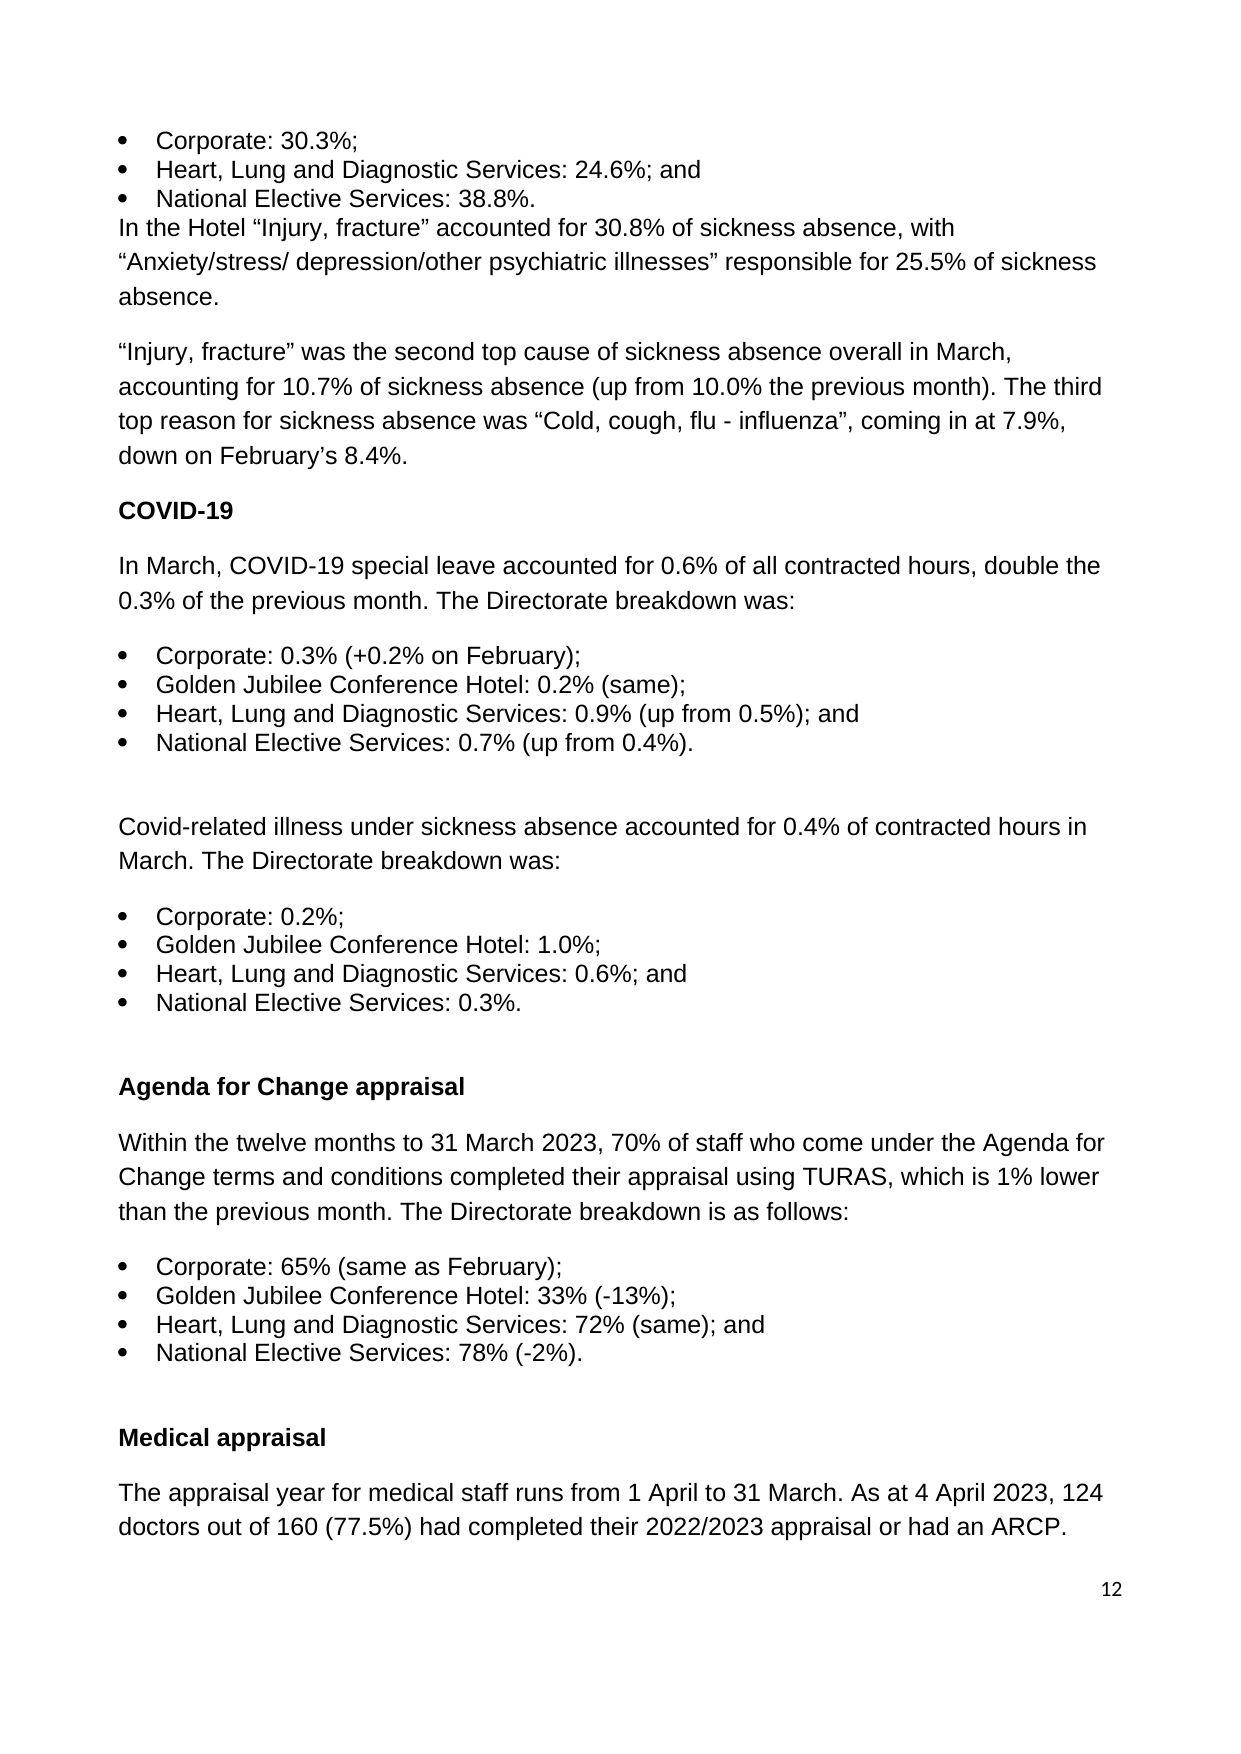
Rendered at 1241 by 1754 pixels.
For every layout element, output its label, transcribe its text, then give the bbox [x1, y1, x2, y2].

list Heart, Lung and Diagnostic Services: 72% (same); and [118, 1309, 1122, 1338]
list Heart, Lung and Diagnostic Services: 24.6%; and [118, 155, 1122, 184]
list Heart, Lung and Diagnostic Services: 0.9% (up from 0.5%); and [118, 699, 1122, 728]
list Golden Jubilee Conference Hotel: 0.2% (same); [118, 670, 1122, 699]
list Golden Jubilee Conference Hotel: 1.0%; [118, 930, 1122, 959]
text In the Hotel “Injury, fracture” accounted for 30.8% of sickness absence, with “Anxiety/stress/ depression/other psychiatric illnesses” responsible for 25.5% of sickness absence. [118, 213, 1122, 311]
list Golden Jubilee Conference Hotel: 33% (-13%); [118, 1281, 1122, 1309]
list National Elective Services: 38.8%. [118, 184, 1122, 213]
list National Elective Services: 78% (-2%). [118, 1338, 1122, 1367]
text Covid-related illness under sickness absence accounted for 0.4% of contracted hours in March. The Directorate breakdown was: [118, 812, 1122, 875]
list Corporate: 0.2%; [118, 902, 1122, 930]
text “Injury, fracture” was the second top cause of sickness absence overall in March, accounting for 10.7% of sickness absence (up from 10.0% the previous month). The third top reason for sickness absence was “Cold, cough, flu - influenza”, coming in at 7.9%, down on February’s 8.4%. [118, 337, 1122, 469]
list Heart, Lung and Diagnostic Services: 0.6%; and [118, 959, 1122, 988]
text In March, COVID-19 special leave accounted for 0.6% of all contracted hours, double the 0.3% of the previous month. The Directorate breakdown was: [118, 551, 1122, 614]
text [118, 1478, 1122, 1541]
list Corporate: 65% (same as February); [118, 1252, 1122, 1281]
text Medical appraisal [118, 1423, 1122, 1451]
text COVID-19 [118, 496, 1122, 525]
text Agenda for Change appraisal [118, 1072, 1122, 1101]
list Corporate: 0.3% (+0.2% on February); [118, 641, 1122, 670]
list Corporate: 30.3%; [118, 126, 1122, 155]
list National Elective Services: 0.3%. [118, 988, 1122, 1017]
text Within the twelve months to 31 March 2023, 70% of staff who come under the Agenda for Change terms and conditions completed their appraisal using TURAS, which is 1% lower than the previous month. The Directorate breakdown is as follows: [118, 1128, 1122, 1225]
list National Elective Services: 0.7% (up from 0.4%). [118, 728, 1122, 756]
